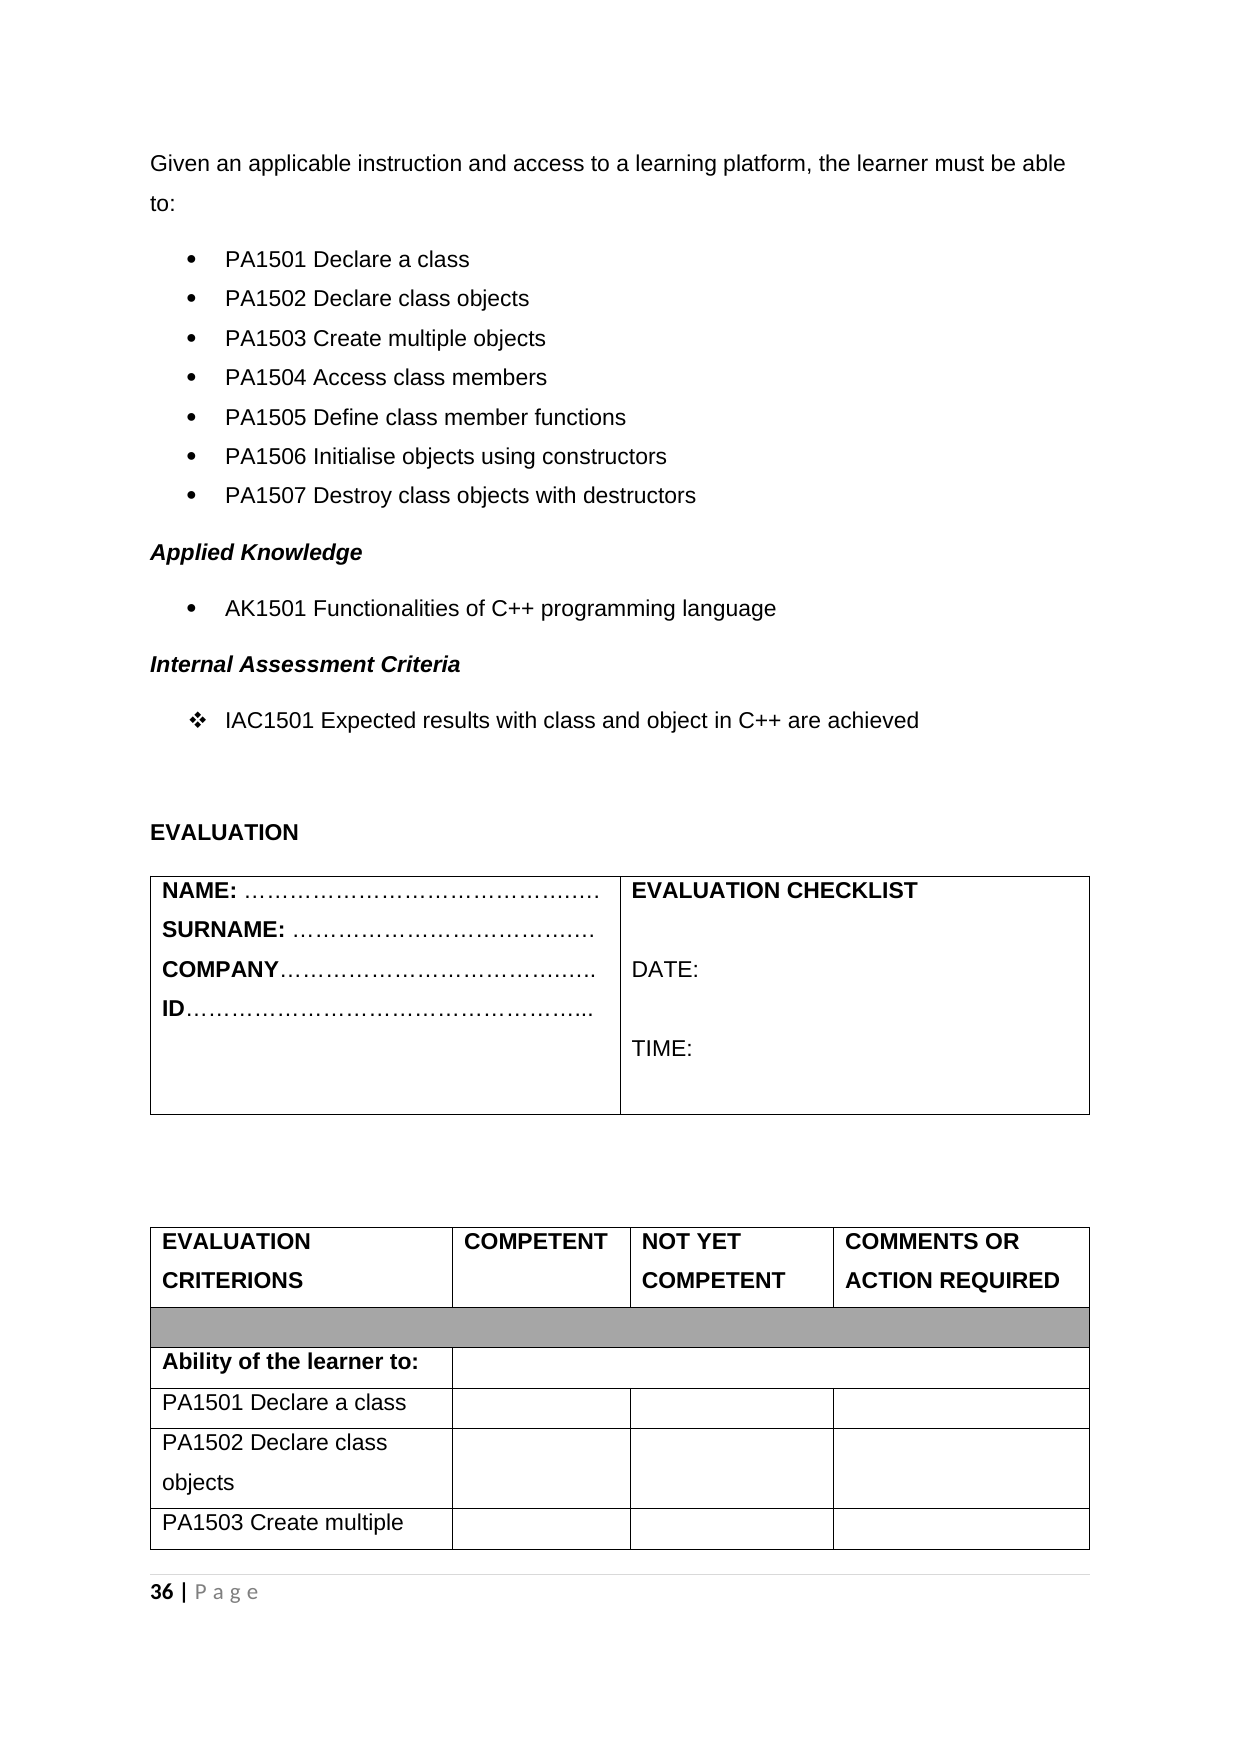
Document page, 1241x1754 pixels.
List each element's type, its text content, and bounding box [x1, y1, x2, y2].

table_cell [453, 1429, 630, 1508]
table_cell [631, 1509, 833, 1549]
text Given an applicable instruction and access to a learning platform, the learner must be able to: [150, 150, 1090, 216]
table_header EVALUATION CHECKLIST DATE: TIME: [621, 877, 1089, 1113]
table_header NAME: …………………………………….…. SURNAME: ……………………………….… COMPANY……………………………….….. ID……………………………………………... [151, 877, 620, 1113]
table_cell PA1502 Declare class objects [151, 1429, 452, 1508]
table_cell [631, 1429, 833, 1508]
list PA1501 Declare a class [187, 246, 1090, 272]
table_cell [834, 1389, 1089, 1428]
table_cell [151, 1308, 1089, 1347]
text Applied Knowledge [150, 539, 1090, 565]
list PA1503 Create multiple objects [187, 324, 1090, 351]
list PA1507 Destroy class objects with destructors [187, 482, 1090, 509]
table_cell [834, 1509, 1089, 1549]
text Internal Assessment Criteria [150, 651, 1090, 677]
table_cell Ability of the learner to: [151, 1348, 452, 1388]
list PA1504 Access class members [187, 364, 1090, 390]
table_cell [631, 1389, 833, 1428]
table_header COMMENTS OR ACTION REQUIRED [834, 1228, 1089, 1307]
text EVALUATION [150, 819, 1090, 846]
table_cell [453, 1348, 1089, 1388]
list AK1501 Functionalities of C++ programming language [187, 595, 1090, 621]
table_cell PA1501 Declare a class [151, 1389, 452, 1428]
table_cell [453, 1389, 630, 1428]
list IAC1501 Expected results with class and object in C++ are achieved [187, 707, 1090, 733]
table_header EVALUATION CRITERIONS [151, 1228, 452, 1307]
table_cell [453, 1509, 630, 1549]
table_header COMPETENT [453, 1228, 630, 1307]
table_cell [151, 1509, 452, 1549]
table_cell [834, 1429, 1089, 1508]
list PA1502 Declare class objects [187, 285, 1090, 311]
list PA1505 Define class member functions [187, 403, 1090, 430]
list PA1506 Initialise objects using constructors [187, 443, 1090, 469]
table_header NOT YET COMPETENT [631, 1228, 833, 1307]
